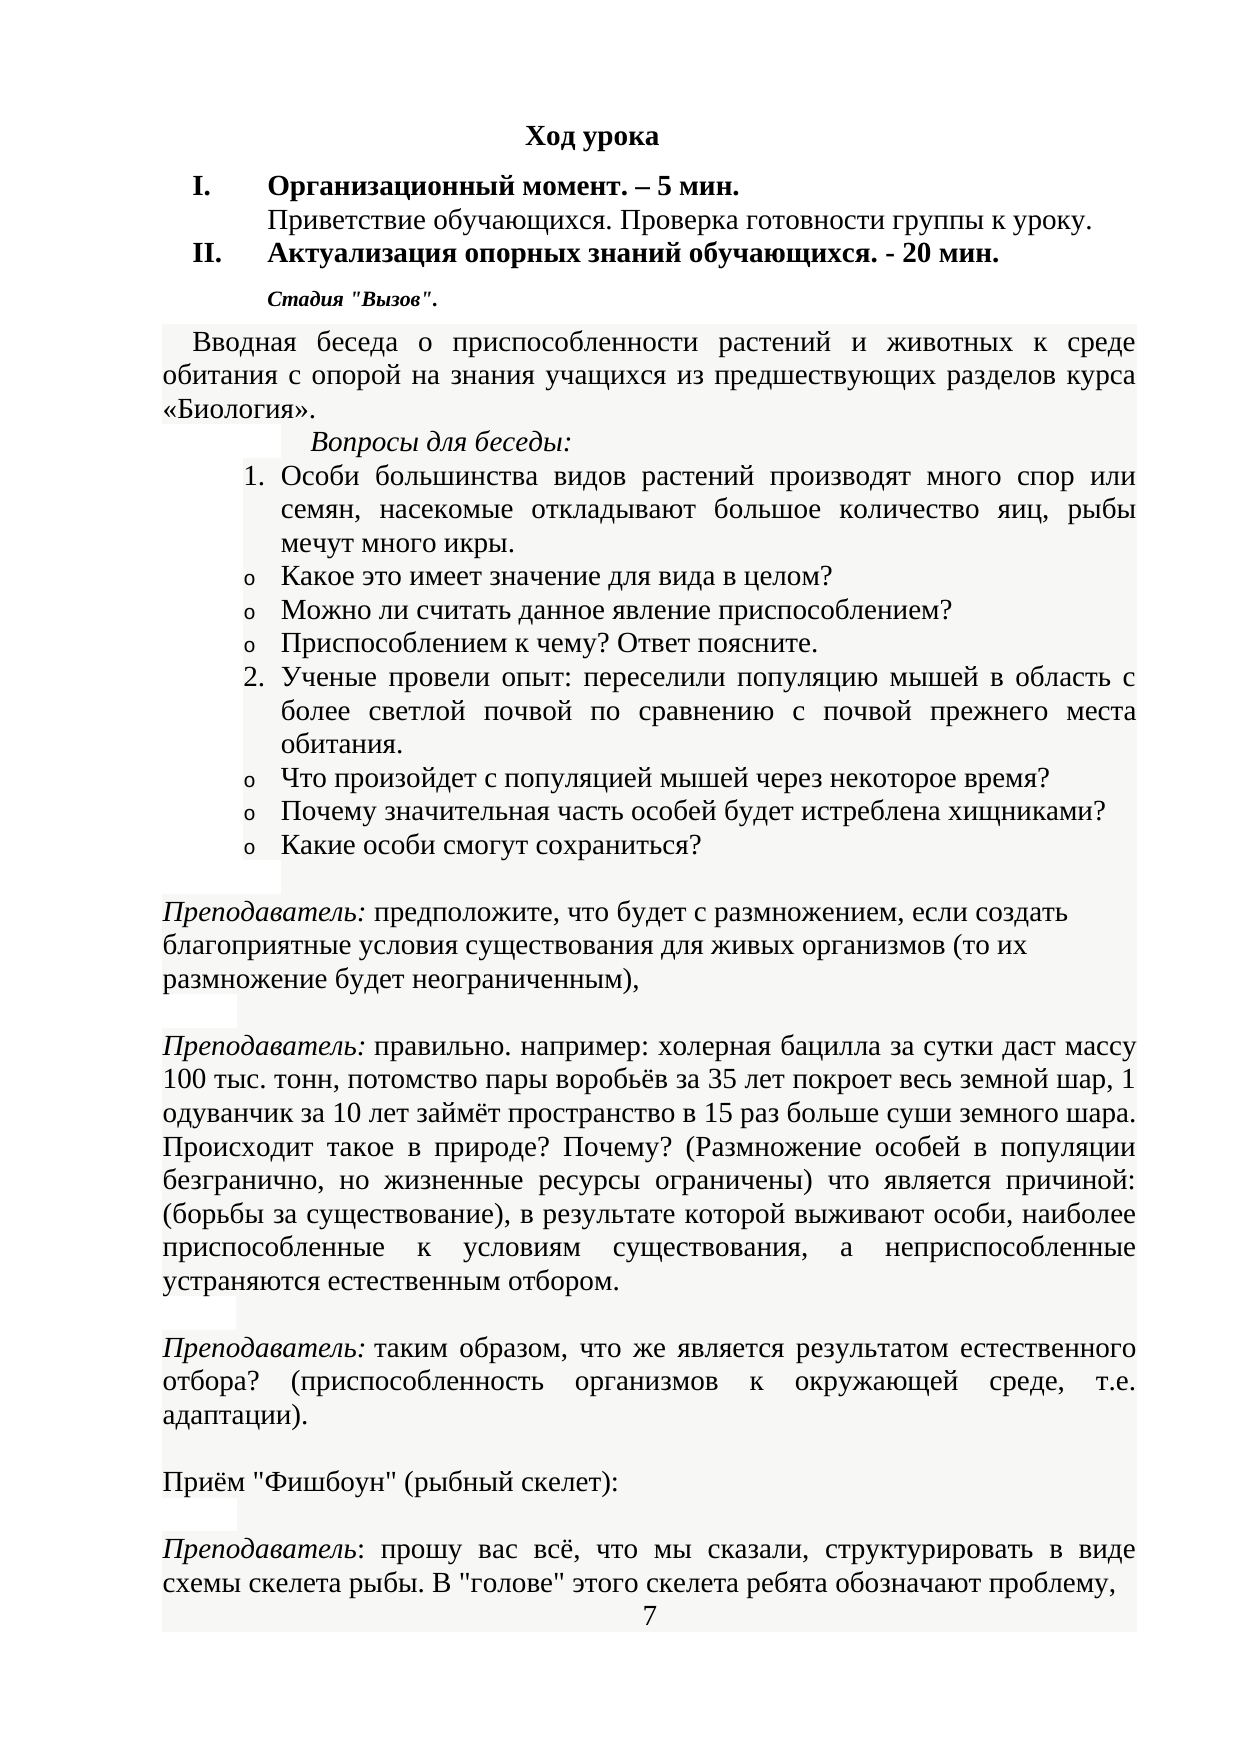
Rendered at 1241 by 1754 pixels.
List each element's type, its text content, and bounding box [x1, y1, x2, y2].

text Преподаватель: предположите, что будет с размножением, если создать благоприятные условия существования для живых организмов (то их размножение будет неограниченным), [162, 894, 1137, 994]
list Стадия "Вызов". [267, 286, 1137, 311]
list Приспособлением к чему? Ответ поясните. [243, 626, 1137, 659]
text Преподаватель: прошу вас всё, что мы сказали, структурировать в виде схемы скелета рыбы. В "голове" этого скелета ребята обозначают проблему, [162, 1531, 1137, 1598]
list Особи большинства видов растений производят много спор или семян, насекомые откладывают большое количество яиц, рыбы мечут много икры. [243, 458, 1137, 558]
text 7 [162, 1598, 1137, 1632]
list Что произойдет с популяцией мышей через некоторое время? [243, 760, 1137, 793]
list Приветствие обучающихся. Проверка готовности группы к уроку. [267, 202, 1137, 236]
text Ход урока [162, 118, 1137, 152]
text Вопросы для беседы: [281, 424, 1137, 458]
text Преподаватель: таким образом, что же является результатом естественного отбора? (приспособленность организмов к окружающей среде, т.е. адаптации). [162, 1330, 1137, 1431]
list Почему значительная часть особей будет истреблена хищниками? [243, 793, 1137, 827]
list Какие особи смогут сохраниться? [243, 827, 1137, 860]
list Можно ли считать данное явление приспособлением? [243, 592, 1137, 626]
list Ученые провели опыт: переселили популяцию мышей в область с более светлой почвой по сравнению с почвой прежнего места обитания. [243, 659, 1137, 760]
text Преподаватель: правильно. например: холерная бацилла за сутки даст массу 100 тыс. тонн, потомство пары воробьёв за 35 лет покроет весь земной шар, 1 одуванчик за 10 лет займёт пространство в 15 раз больше суши земного шара. Происходит такое в природе? Почему? (Размножение особей в популяции безгранично, но жизненные ресурсы ограничены) что является причиной: (борьбы за существование), в результате которой выживают особи, наиболее приспособленные к условиям существования, а неприспособленные устраняются естественным отбором. [162, 1028, 1137, 1296]
list Актуализация опорных знаний обучающихся. - 20 мин. [192, 236, 1137, 269]
list Организационный момент. – 5 мин. [192, 168, 1137, 202]
text Приём "Фишбоун" (рыбный скелет): [162, 1464, 1137, 1498]
text Вводная беседа о приспособленности растений и животных к среде обитания с опорой на знания учащихся из предшествующих разделов курса «Биология». [162, 324, 1137, 424]
list Какое это имеет значение для вида в целом? [243, 558, 1137, 592]
